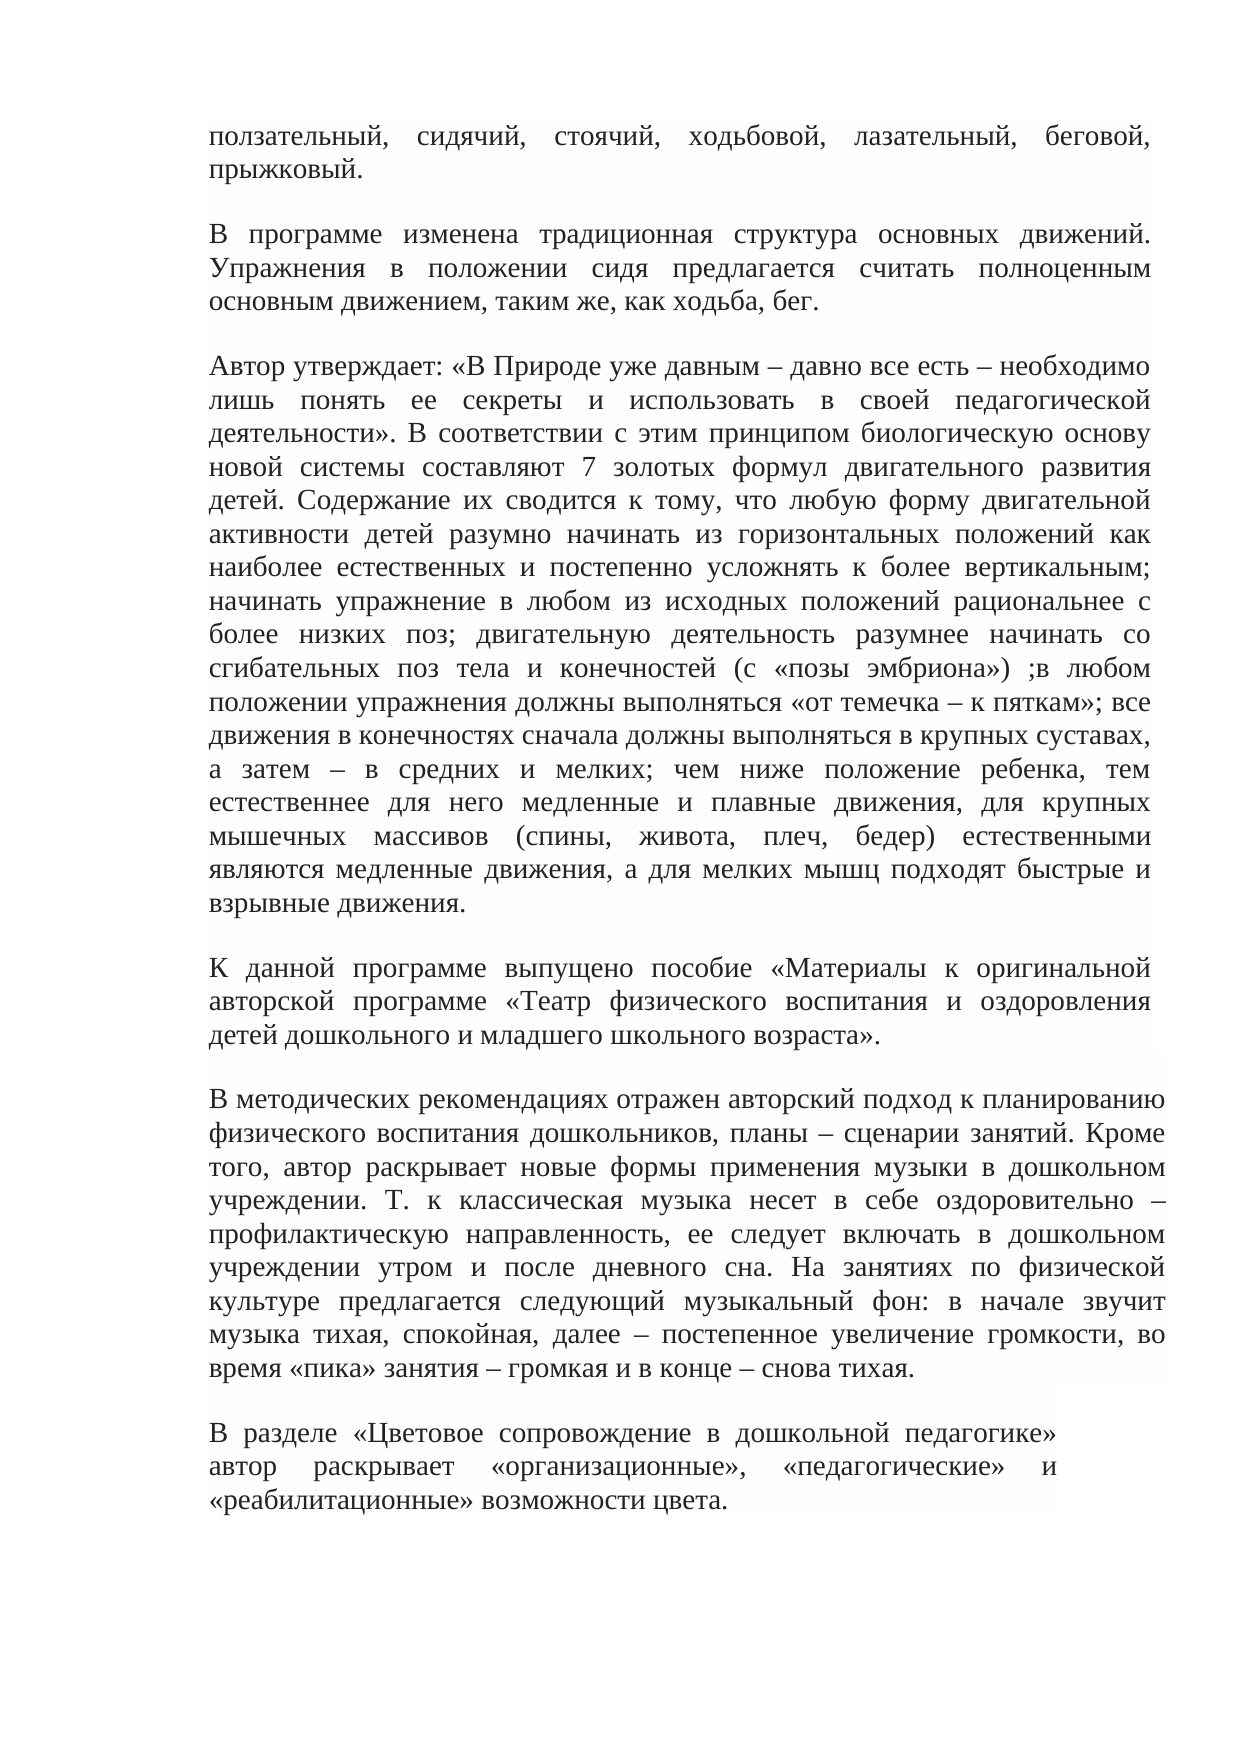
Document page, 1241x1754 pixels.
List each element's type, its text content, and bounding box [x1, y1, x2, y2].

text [208, 118, 1152, 185]
text К данной программе выпущено пособие «Материалы к оригинальной авторской программе «Театр физического воспитания и оздоровления детей дошкольного и младшего школьного возраста». [208, 950, 1152, 1050]
text В программе изменена традиционная структура основных движений. Упражнения в положении сидя предлагается считать полноценным основным движением, таким же, как ходьба, бег. [208, 216, 1152, 317]
text В разделе «Цветовое сопровождение в дошкольной педагогике» автор раскрывает «организационные», «педагогические» и «реабилитационные» возможности цвета. [208, 1415, 1058, 1515]
text В методических рекомендациях отражен авторский подход к планированию физического воспитания дошкольников, планы – сценарии занятий. Кроме того, автор раскрывает новые формы применения музыки в дошкольном учреждении. Т. к классическая музыка несет в себе оздоровительно – профилактическую направленность, ее следует включать в дошкольном учреждении утром и после дневного сна. На занятиях по физической культуре предлагается следующий музыкальный фон: в начале звучит музыка тихая, спокойная, далее – постепенное увеличение громкости, во время «пика» занятия – громкая и в конце – снова тихая. [208, 1082, 1167, 1383]
text Автор утверждает: «В Природе уже давным – давно все есть – необходимо лишь понять ее секреты и использовать в своей педагогической деятельности». В соответствии с этим принципом биологическую основу новой системы составляют 7 золотых формул двигательного развития детей. Содержание их сводится к тому, что любую форму двигательной активности детей разумно начинать из горизонтальных положений как наиболее естественных и постепенно усложнять к более вертикальным; начинать упражнение в любом из исходных положений рациональнее с более низких поз; двигательную деятельность разумнее начинать со сгибательных поз тела и конечностей (с «позы эмбриона») ;в любом положении упражнения должны выполняться «от темечка – к пяткам»; все движения в конечностях сначала должны выполняться в крупных суставах, а затем – в средних и мелких; чем ниже положение ребенка, тем естественнее для него медленные и плавные движения, для крупных мышечных массивов (спины, живота, плеч, бедер) естественными являются медленные движения, а для мелких мышц подходят быстрые и взрывные движения. [208, 348, 1152, 918]
